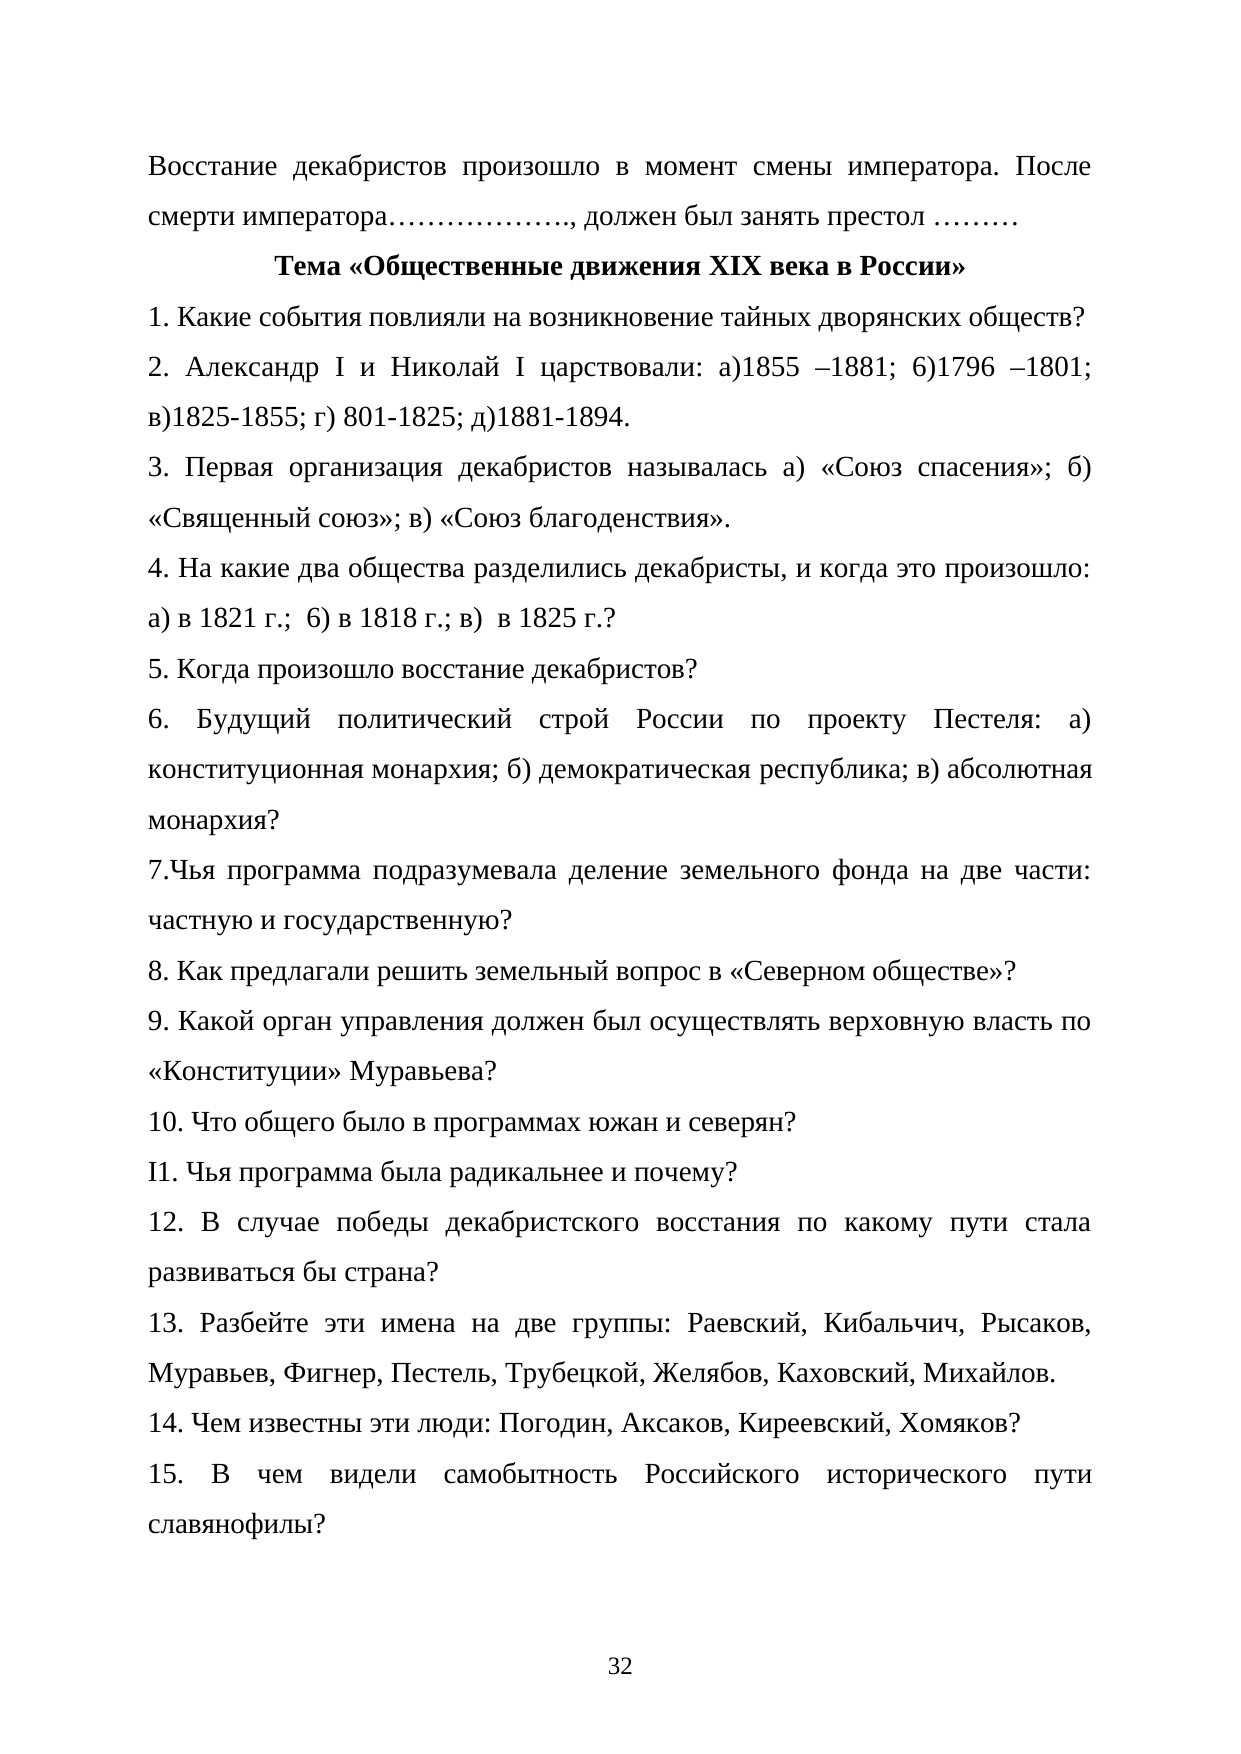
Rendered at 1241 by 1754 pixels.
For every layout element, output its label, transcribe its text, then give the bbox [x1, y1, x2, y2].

text 13. Разбейте эти имена на две группы: Раевский, Кибальчич, Рысаков, Муравьев, Фигнер, Пестель, Трубецкой, Желябов, Каховский, Михайлов. [148, 1305, 1092, 1389]
text 9. Какой орган управления должен был осуществлять верховную власть по «Конституции» Муравьева? [148, 1003, 1092, 1087]
text Восстание декабристов произошло в момент смены императора. После смерти императора………………., должен был занять престол ……… [148, 148, 1092, 232]
text 6. Будущий политический строй России по проекту Пестеля: а) конституционная монархия; б) демократическая республика; в) абсолютная монархия? [148, 701, 1092, 835]
text 4. На какие два общества разделились декабристы, и когда это произошло: а) в .; 6) в .; в) в .? [148, 550, 1092, 634]
text 10. Что общего было в программах южан и северян? [148, 1104, 1092, 1137]
text 3. Первая организация декабристов называлась а) «Союз спасения»; б) «Священный союз»; в) «Союз благоденствия». [148, 449, 1092, 533]
text 7.Чья программа подразумевала деление земельного фонда на две части: частную и государственную? [148, 852, 1092, 936]
text 14. Чем известны эти люди: Погодин, Аксаков, Киреевский, Хомяков? [148, 1406, 1092, 1439]
text 8. Как предлагали решить земельный вопрос в «Северном обществе»? [148, 953, 1092, 986]
text 2. Александр I и Николай I царствовали: а)1855 –1881; 6)1796 –1801; в)1825-1855; г) 801-1825; д)1881-1894. [148, 349, 1092, 433]
text I1. Чья программа была радикальнее и почему? [148, 1154, 1092, 1187]
text 12. В случае победы декабристского восстания по какому пути стала развиваться бы страна? [148, 1204, 1092, 1288]
text 15. В чем видели самобытность Российского исторического пути славянофилы? [148, 1456, 1092, 1540]
text 1. Какие события повлияли на возникновение тайных дворянских обществ? [148, 299, 1092, 332]
text 5. Когда произошло восстание декабристов? [148, 651, 1092, 684]
text Тема «Общественные движения XIX века в России» [148, 248, 1092, 282]
